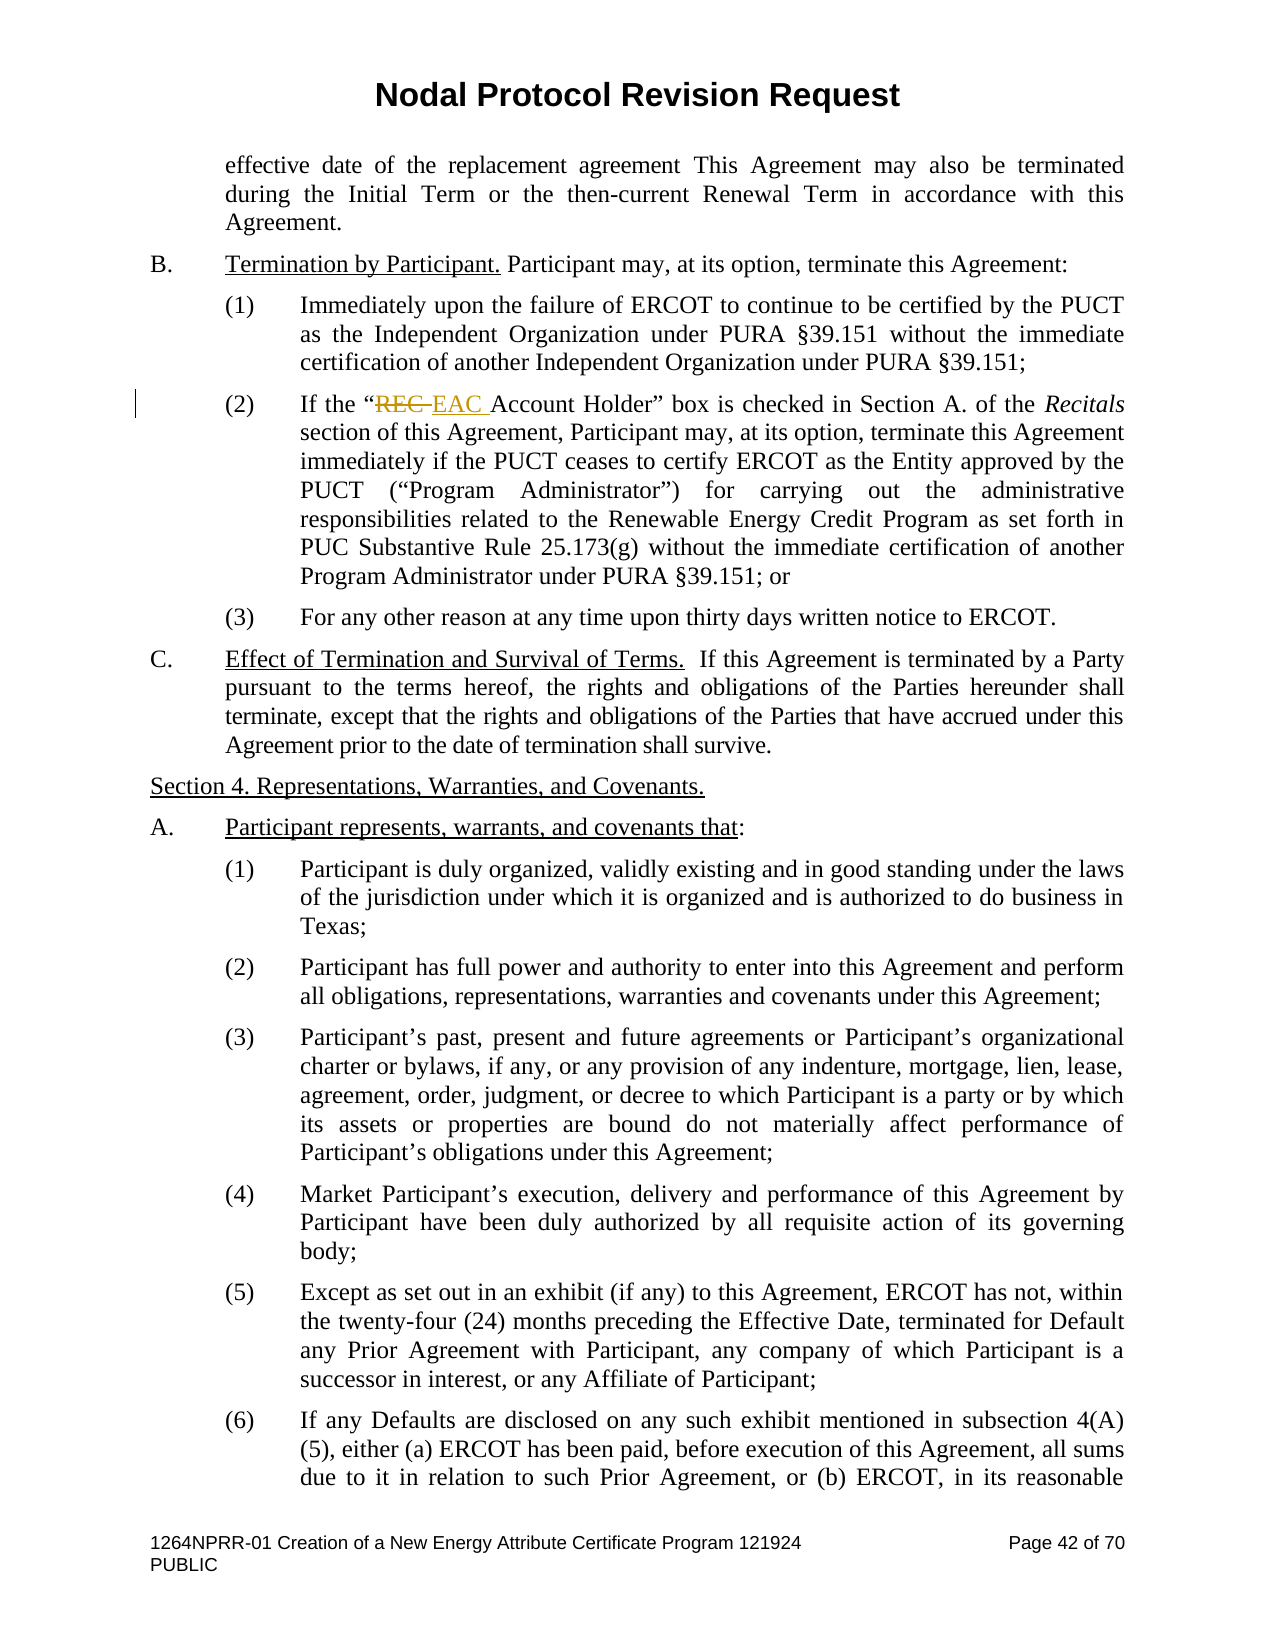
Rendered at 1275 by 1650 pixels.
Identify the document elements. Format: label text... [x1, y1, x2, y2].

text B. Termination by Participant. Participant may, at its option, terminate this Agreement: [150, 249, 1125, 277]
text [225, 1405, 1125, 1491]
text (3) For any other reason at any time upon thirty days written notice to ERCOT. [225, 602, 1125, 631]
text C. Effect of Termination and Survival of Terms. If this Agreement is terminated by a Party pursuant to the terms hereof, the rights and obligations of the Parties hereunder shall terminate, except that the rights and obligations of the Parties that have accrued under this Agreement prior to the date of termination shall survive. [150, 644, 1125, 759]
text A. Participant represents, warrants, and covenants that: [150, 812, 1125, 841]
text (2) If the “Account Holder” box is checked in Section A. of the Recitals section of this Agreement, Participant may, at its option, terminate this Agreement immediately if the PUCT ceases to certify ERCOT as the Entity approved by the PUCT (“Program Administrator”) for carrying out the administrative responsibilities related to the Renewable Energy Credit Program as set forth in PUC Substantive Rule 25.173(g) without the immediate certification of another Program Administrator under PURA §39.151; or [225, 389, 1125, 590]
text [150, 150, 1125, 236]
text (5) Except as set out in an exhibit (if any) to this Agreement, ERCOT has not, within the twenty-four (24) months preceding the Effective Date, terminated for Default any Prior Agreement with Participant, any company of which Participant is a successor in interest, or any Affiliate of Participant; [225, 1277, 1125, 1392]
text (1) Participant is duly organized, validly existing and in good standing under the laws of the jurisdiction under which it is organized and is authorized to do business in Texas; [225, 854, 1125, 940]
text Section 4. Representations, Warranties, and Covenants. [150, 771, 1125, 800]
text (2) Participant has full power and authority to enter into this Agreement and perform all obligations, representations, warranties and covenants under this Agreement; [225, 952, 1125, 1010]
text (3) Participant’s past, present and future agreements or Participant’s organizational charter or bylaws, if any, or any provision of any indenture, mortgage, lien, lease, agreement, order, judgment, or decree to which Participant is a party or by which its assets or properties are bound do not materially affect performance of Participant’s obligations under this Agreement; [225, 1022, 1125, 1166]
text (1) Immediately upon the failure of ERCOT to continue to be certified by the PUCT as the Independent Organization under PURA §39.151 without the immediate certification of another Independent Organization under PURA §39.151; [225, 290, 1125, 376]
text (4) Market Participant’s execution, delivery and performance of this Agreement by Participant have been duly authorized by all requisite action of its governing body; [225, 1179, 1125, 1265]
